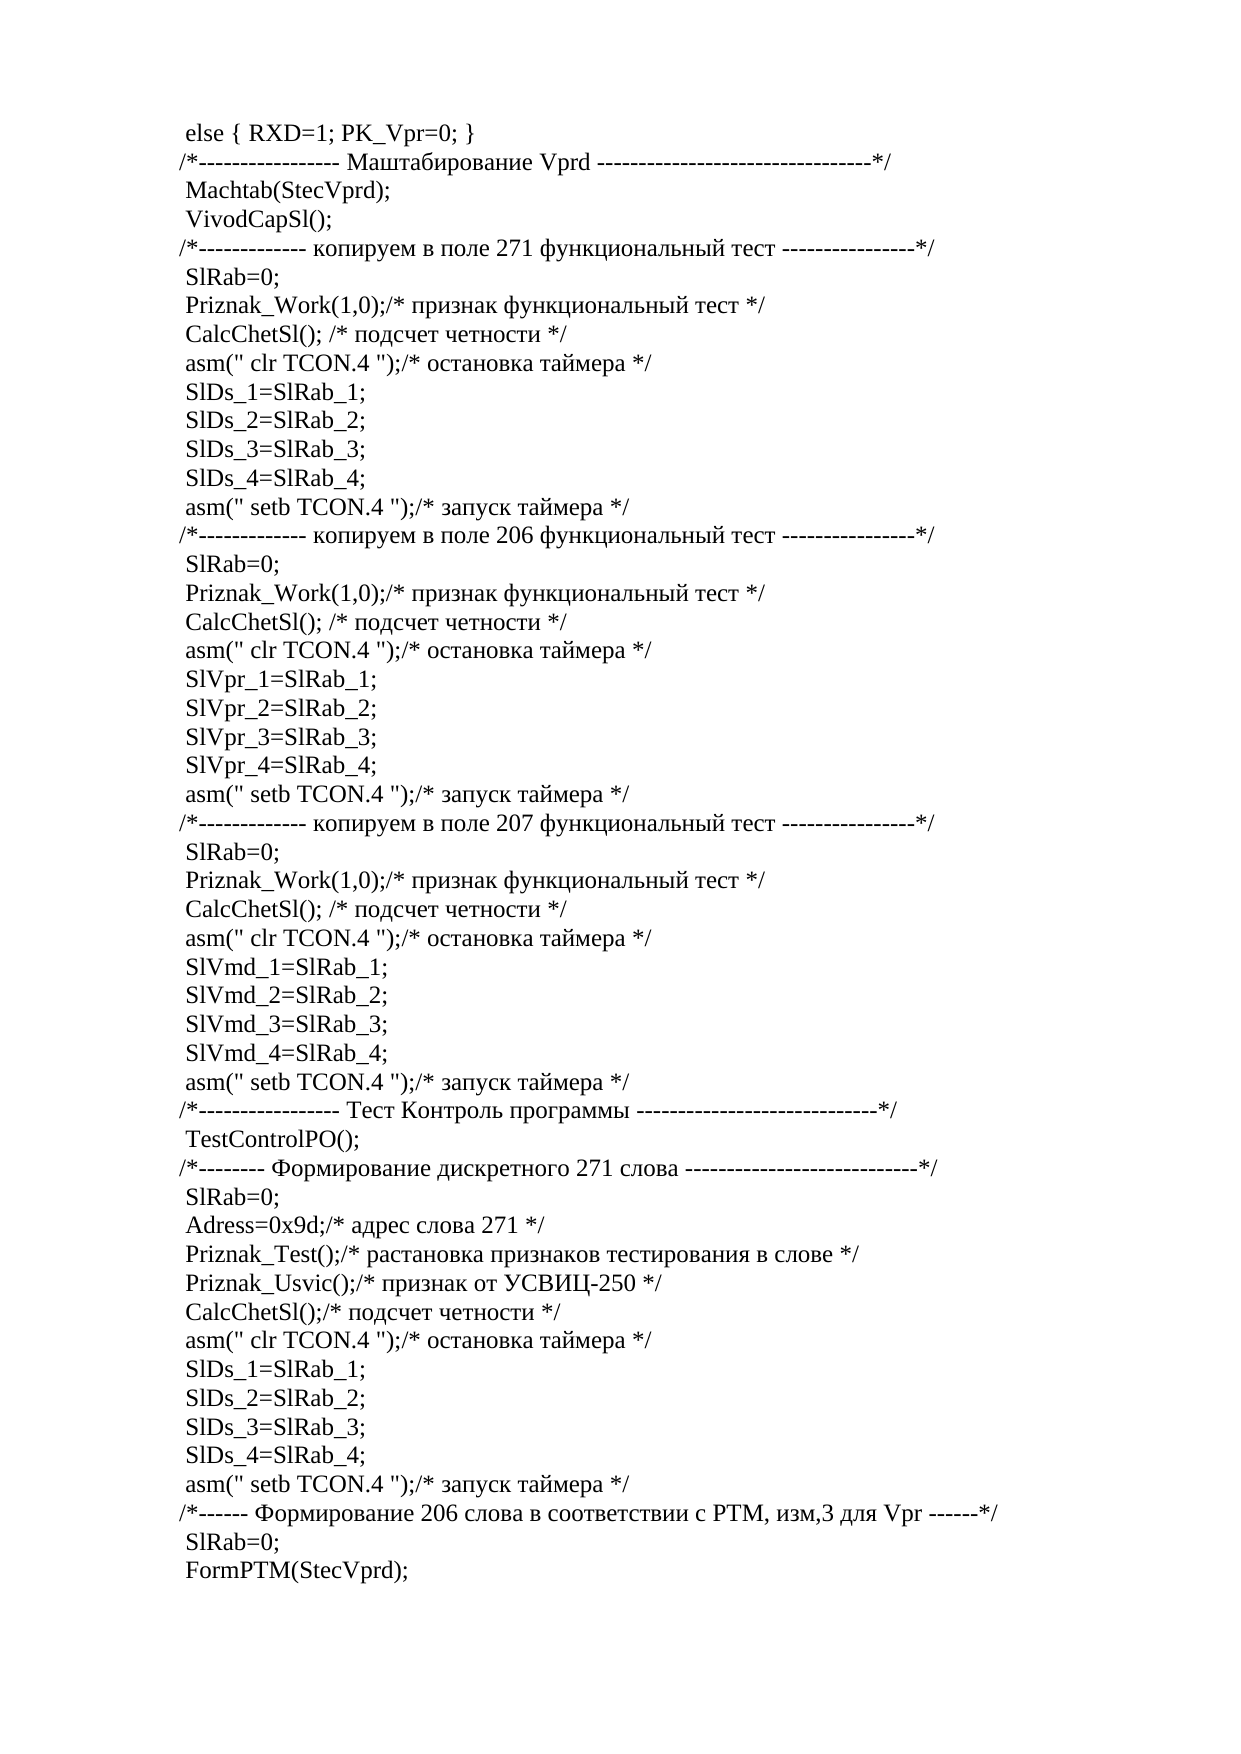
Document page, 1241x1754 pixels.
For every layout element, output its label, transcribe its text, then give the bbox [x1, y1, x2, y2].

text SlDs_1=SlRab_1; [120, 377, 1153, 406]
text Adress=0x9d;/* адрес слова 271 */ [120, 1211, 1153, 1239]
text asm(" clr TCON.4 ");/* остановка таймера */ [120, 636, 1153, 664]
text SlVpr_3=SlRab_3; [120, 722, 1153, 751]
text CalcChetSl(); /* подсчет четности */ [120, 894, 1153, 923]
text SlVpr_1=SlRab_1; [120, 664, 1153, 693]
text asm(" setb TCON.4 ");/* запуск таймера */ [120, 1067, 1153, 1096]
text asm(" clr TCON.4 ");/* остановка таймера */ [120, 1326, 1153, 1354]
text CalcChetSl(); /* подсчет четности */ [120, 607, 1153, 636]
text /*------------- копируем в поле 271 функциональный тест ----------------*/ [120, 233, 1153, 262]
text SlVpr_4=SlRab_4; [120, 751, 1153, 779]
text Priznak_Work(1,0);/* признак функциональный тест */ [120, 291, 1153, 319]
text CalcChetSl();/* подсчет четности */ [120, 1297, 1153, 1326]
text asm(" clr TCON.4 ");/* остановка таймера */ [120, 348, 1153, 377]
text asm(" setb TCON.4 ");/* запуск таймера */ [120, 779, 1153, 808]
text SlRab=0; [120, 1527, 1153, 1556]
text /*------------- копируем в поле 207 функциональный тест ----------------*/ [120, 808, 1153, 837]
text SlRab=0; [120, 549, 1153, 578]
text /*-------- Формирование дискретного 271 слова ----------------------------*/ [120, 1153, 1153, 1182]
text SlDs_4=SlRab_4; [120, 463, 1153, 492]
text FormPTM(StecVprd); [120, 1556, 1153, 1584]
text VivodCapSl(); [120, 204, 1153, 233]
text /*------------- копируем в поле 206 функциональный тест ----------------*/ [120, 521, 1153, 549]
text SlVmd_4=SlRab_4; [120, 1038, 1153, 1067]
text Priznak_Test();/* растановка признаков тестирования в слове */ [120, 1239, 1153, 1268]
text SlDs_3=SlRab_3; [120, 434, 1153, 463]
text SlVmd_3=SlRab_3; [120, 1009, 1153, 1038]
text SlRab=0; [120, 1182, 1153, 1211]
text /*----------------- Маштабирование Vprd ---------------------------------*/ [120, 147, 1153, 176]
text SlDs_3=SlRab_3; [120, 1412, 1153, 1441]
text SlDs_4=SlRab_4; [120, 1441, 1153, 1469]
text SlRab=0; [120, 262, 1153, 291]
text asm(" setb TCON.4 ");/* запуск таймера */ [120, 492, 1153, 521]
text /*----------------- Тест Контроль программы -----------------------------*/ [120, 1096, 1153, 1124]
text SlDs_2=SlRab_2; [120, 406, 1153, 434]
text Priznak_Usvic();/* признак от УСВИЦ-250 */ [120, 1268, 1153, 1297]
text SlDs_1=SlRab_1; [120, 1354, 1153, 1383]
text /*------ Формирование 206 слова в соответствии с РТМ, изм,3 для Vpr ------*/ [120, 1498, 1153, 1527]
text Priznak_Work(1,0);/* признак функциональный тест */ [120, 578, 1153, 607]
text SlDs_2=SlRab_2; [120, 1383, 1153, 1412]
text CalcChetSl(); /* подсчет четности */ [120, 319, 1153, 348]
text SlRab=0; [120, 837, 1153, 866]
text SlVmd_1=SlRab_1; [120, 952, 1153, 981]
text asm(" clr TCON.4 ");/* остановка таймера */ [120, 923, 1153, 952]
text SlVmd_2=SlRab_2; [120, 981, 1153, 1009]
text TestControlPO(); [120, 1124, 1153, 1153]
text else { RXD=1; PK_Vpr=0; } [120, 118, 1153, 147]
text Priznak_Work(1,0);/* признак функциональный тест */ [120, 866, 1153, 894]
text SlVpr_2=SlRab_2; [120, 693, 1153, 722]
text asm(" setb TCON.4 ");/* запуск таймера */ [120, 1469, 1153, 1498]
text Machtab(StecVprd); [120, 176, 1153, 204]
